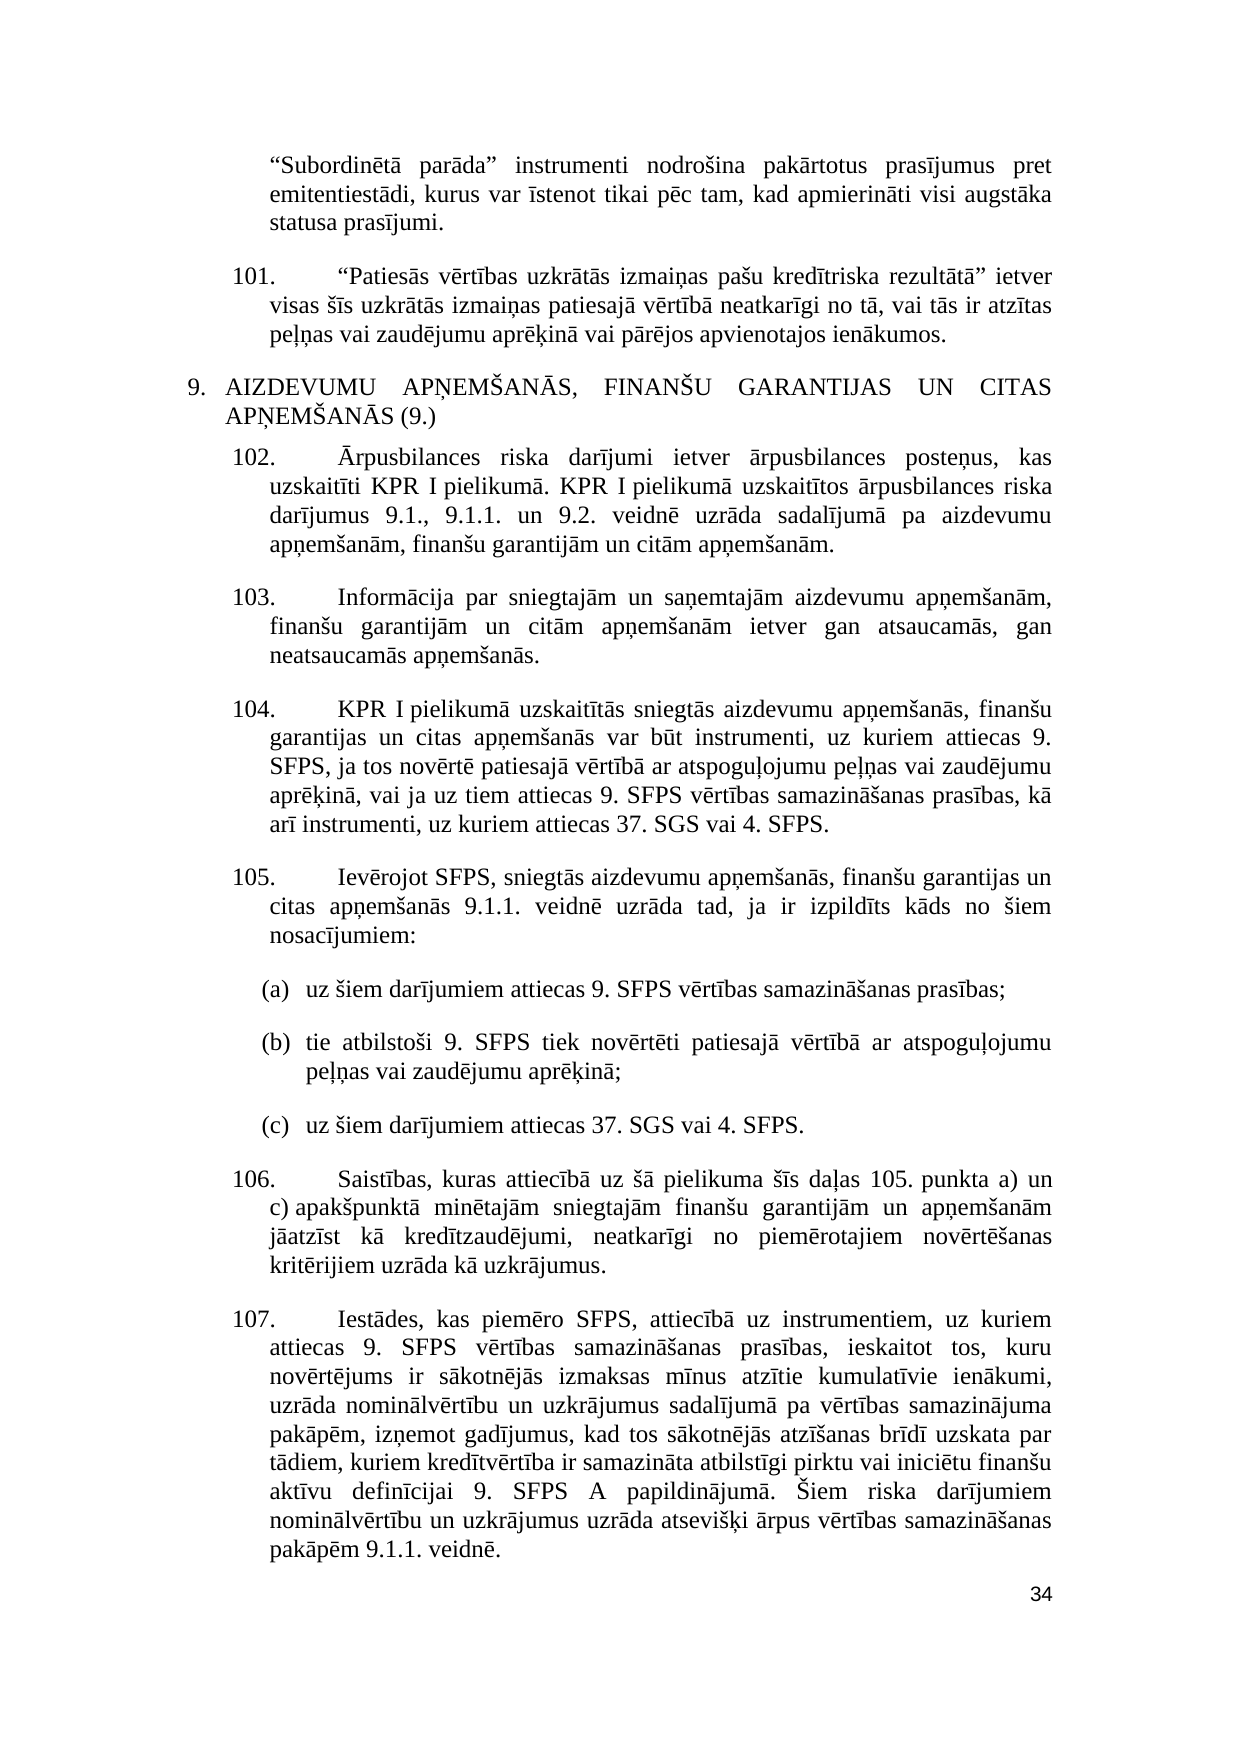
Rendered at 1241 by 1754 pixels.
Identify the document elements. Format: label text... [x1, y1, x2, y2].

list uz šiem darījumiem attiecas 9. SFPS vērtības samazināšanas prasības; [261, 974, 1053, 1002]
text Ievērojot SFPS, sniegtās aizdevumu apņemšanās, finanšu garantijas un citas apņemšanās 9.1.1. veidnē uzrāda tad, ja ir izpildīts kāds no šiem nosacījumiem: [232, 862, 1053, 949]
text Saistības, kuras attiecībā uz šā pielikuma šīs daļas 105. punkta a) un c) apakšpunktā minētajām sniegtajām finanšu garantijām un apņemšanām jāatzīst kā kredītzaudējumi, neatkarīgi no piemērotajiem novērtēšanas kritērijiem uzrāda kā uzkrājumus. [232, 1164, 1053, 1279]
text Iestādes, kas piemēro SFPS, attiecībā uz instrumentiem, uz kuriem attiecas 9. SFPS vērtības samazināšanas prasības, ieskaitot tos, kuru novērtējums ir sākotnējās izmaksas mīnus atzītie kumulatīvie ienākumi, uzrāda nominālvērtību un uzkrājumus sadalījumā pa vērtības samazinājuma pakāpēm, izņemot gadījumus, kad tos sākotnējās atzīšanas brīdī uzskata par tādiem, kuriem kredītvērtība ir samazināta atbilstīgi pirktu vai iniciētu finanšu aktīvu definīcijai 9. SFPS A papildinājumā. Šiem riska darījumiem nominālvērtību un uzkrājumus uzrāda atsevišķi ārpus vērtības samazināšanas pakāpēm 9.1.1. veidnē. [232, 1304, 1053, 1562]
text “Patiesās vērtības uzkrātās izmaiņas pašu kredītriska rezultātā” ietver visas šīs uzkrātās izmaiņas patiesajā vērtībā neatkarīgi no tā, vai tās ir atzītas peļņas vai zaudējumu aprēķinā vai pārējos apvienotajos ienākumos. [232, 261, 1053, 347]
text Ārpusbilances riska darījumi ietver ārpusbilances posteņus, kas uzskaitīti KPR I pielikumā. KPR I pielikumā uzskaitītos ārpusbilances riska darījumus 9.1., 9.1.1. un 9.2. veidnē uzrāda sadalījumā pa aizdevumu apņemšanām, finanšu garantijām un citām apņemšanām. [232, 442, 1053, 557]
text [232, 150, 1053, 236]
list uz šiem darījumiem attiecas 37. SGS vai 4. SFPS. [261, 1110, 1053, 1139]
text Informācija par sniegtajām un saņemtajām aizdevumu apņemšanām, finanšu garantijām un citām apņemšanām ietver gan atsaucamās, gan neatsaucamās apņemšanās. [232, 582, 1053, 669]
text KPR I pielikumā uzskaitītās sniegtās aizdevumu apņemšanās, finanšu garantijas un citas apņemšanās var būt instrumenti, uz kuriem attiecas 9. SFPS, ja tos novērtē patiesajā vērtībā ar atspoguļojumu peļņas vai zaudējumu aprēķinā, vai ja uz tiem attiecas 9. SFPS vērtības samazināšanas prasības, kā arī instrumenti, uz kuriem attiecas 37. SGS vai 4. SFPS. [232, 694, 1053, 837]
list tie atbilstoši 9. SFPS tiek novērtēti patiesajā vērtībā ar atspoguļojumu peļņas vai zaudējumu aprēķinā; [261, 1027, 1053, 1085]
subtitle Aizdevumu apņemšanās, finanšu garantijas un citas apņemšanās (9.) [187, 372, 1053, 430]
